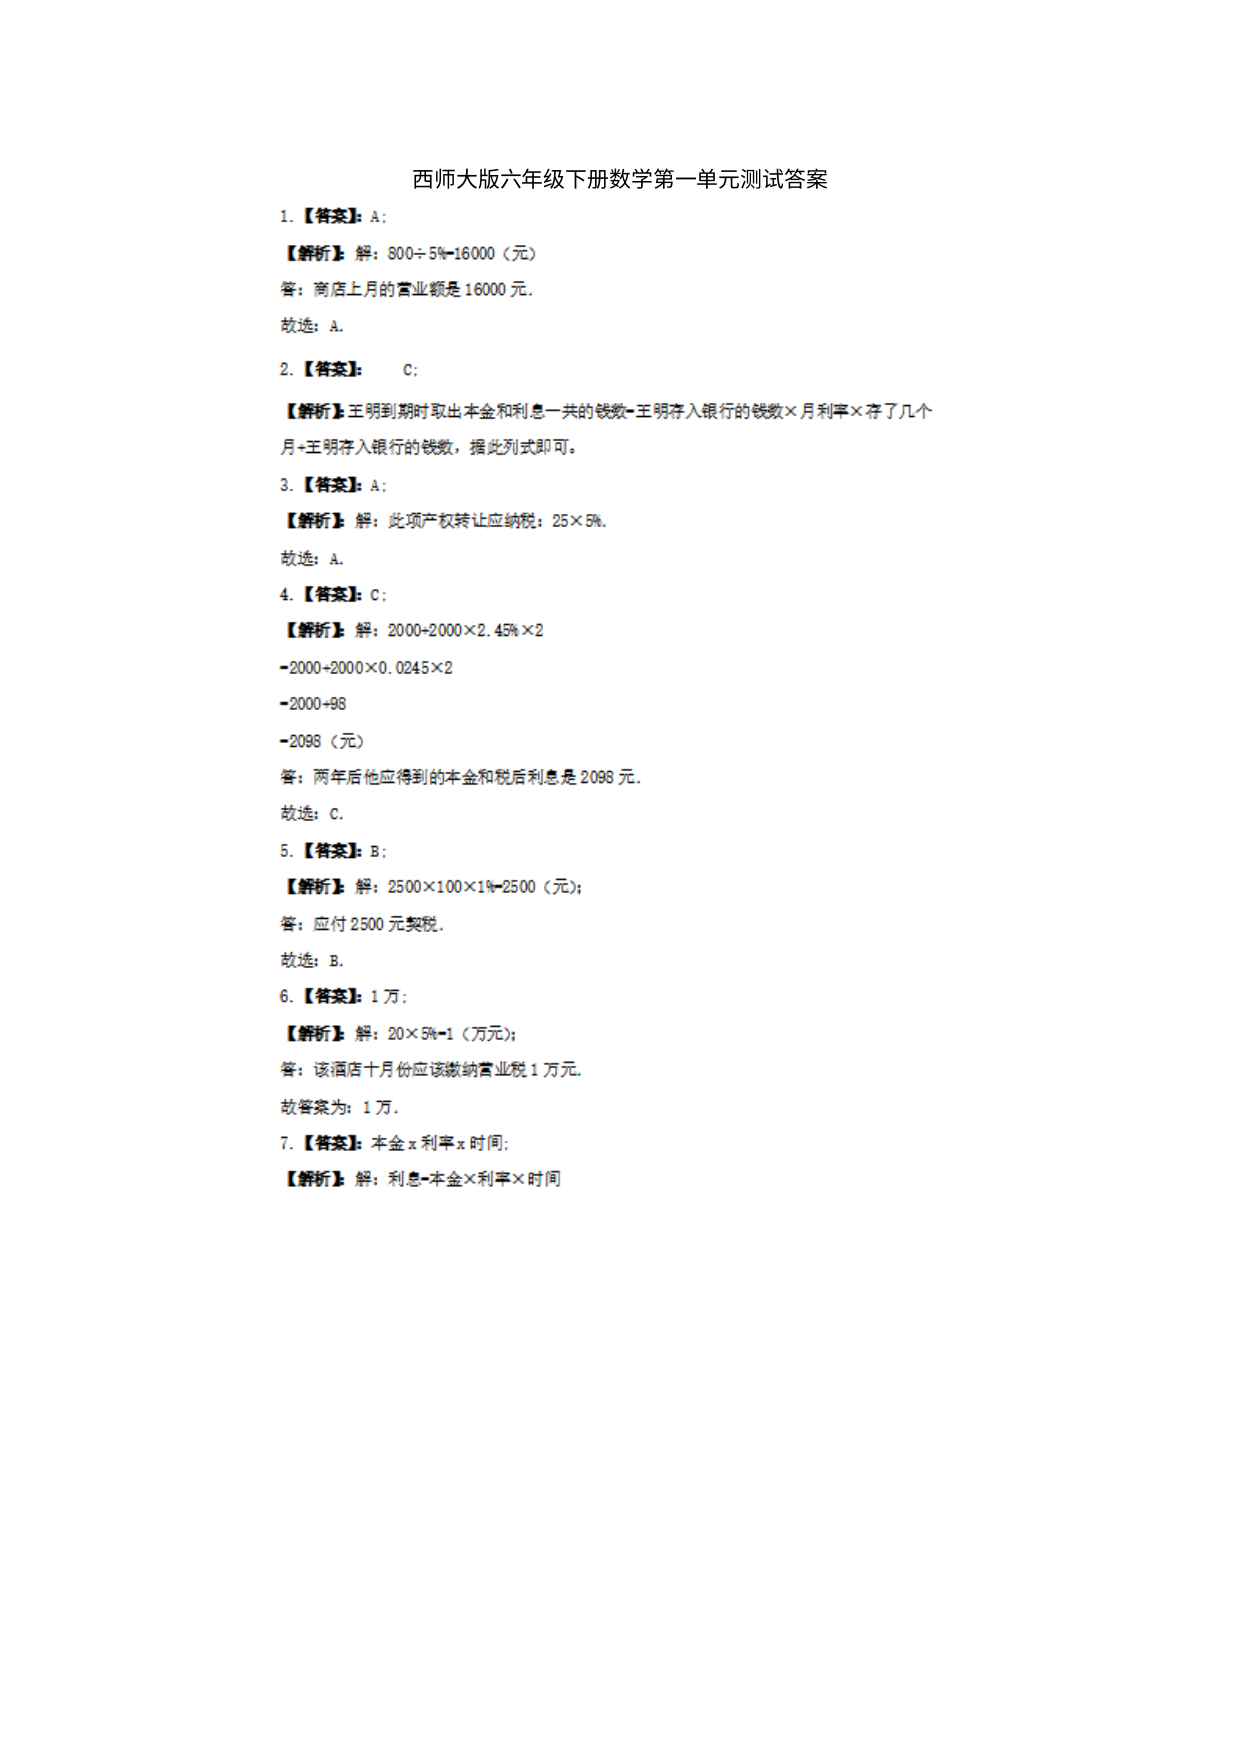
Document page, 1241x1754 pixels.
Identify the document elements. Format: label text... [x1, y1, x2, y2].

text 西师大版六年级下册数学第一单元测试答案 [187, 162, 1053, 194]
picture [266, 194, 974, 1190]
